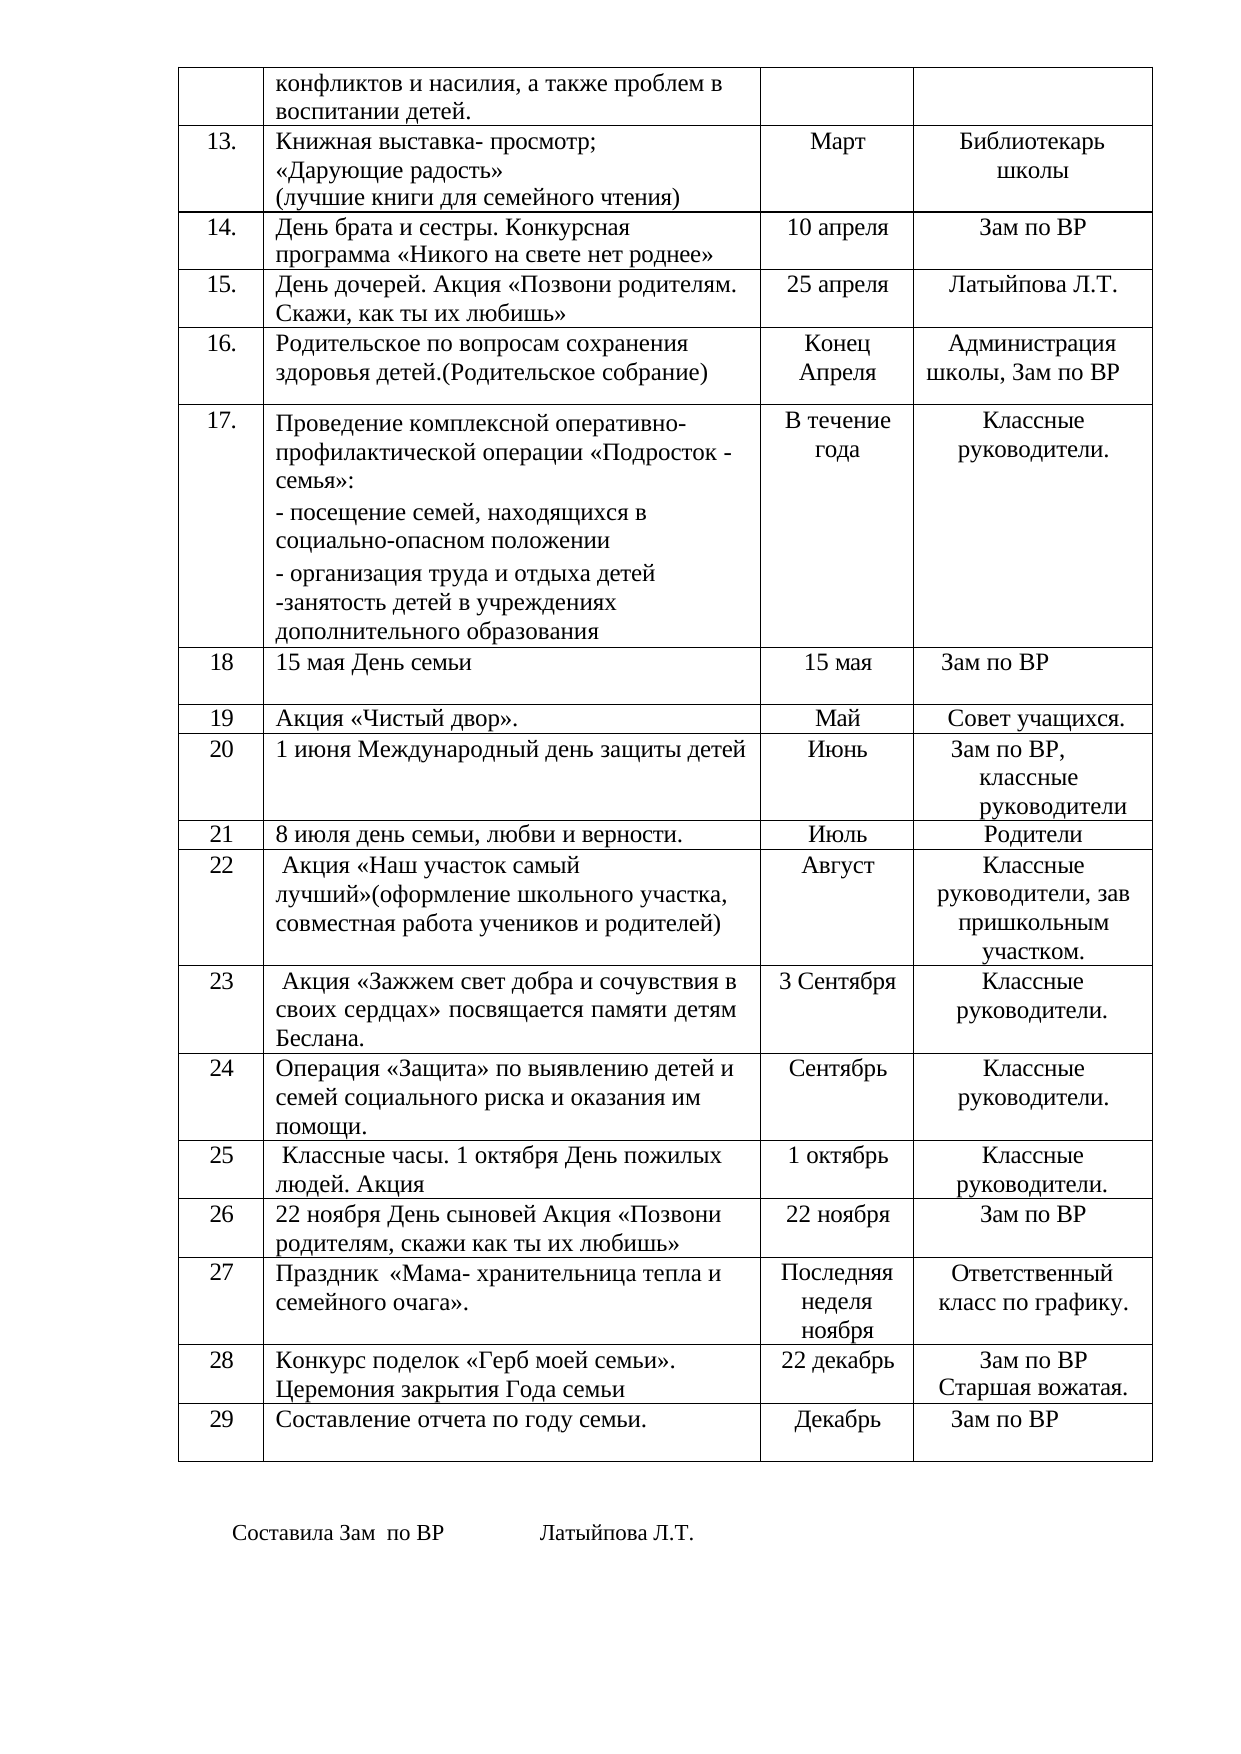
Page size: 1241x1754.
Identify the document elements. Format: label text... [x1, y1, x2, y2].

table_cell 18 [179, 648, 263, 704]
table_cell Библиотекарь школы [914, 126, 1152, 211]
table_cell 22 ноября День сыновей Акция «Позвони родителям, скажи как ты их любишь» [264, 1199, 760, 1257]
table_cell Классные руководители. [914, 1141, 1152, 1198]
table_cell Классные руководители. [914, 1054, 1152, 1140]
table_cell 8 июля день семьи, любви и верности. [264, 821, 760, 849]
table_cell Конкурс поделок «Герб моей семьи». Церемония закрытия Года семьи [264, 1345, 760, 1403]
table_cell 16. [179, 328, 263, 404]
table_cell Зам по ВР Старшая вожатая. [914, 1345, 1152, 1403]
table_cell Классные руководители. [914, 966, 1152, 1052]
table_cell 22 [179, 850, 263, 965]
table_cell Последняя неделя ноября [761, 1258, 913, 1344]
table_cell 1 октябрь [761, 1141, 913, 1198]
table_cell 26 [179, 1199, 263, 1257]
table_cell Составление отчета по году семьи. [264, 1404, 760, 1461]
table_header [179, 68, 263, 125]
table_cell Администрация школы, Зам по ВР [914, 328, 1152, 404]
table_cell Зам по ВР [914, 213, 1152, 269]
table_cell 10 апреля [761, 213, 913, 269]
table_cell 15 мая День семьи [264, 648, 760, 704]
table_cell Классные руководители. [914, 405, 1152, 647]
table_cell 22 декабрь [761, 1345, 913, 1403]
table_cell 13. [179, 126, 263, 211]
table_cell 20 [179, 734, 263, 820]
table_cell Июнь [761, 734, 913, 820]
table_cell В течение года [761, 405, 913, 647]
table_cell Август [761, 850, 913, 965]
table_cell Родители [914, 821, 1152, 849]
table_cell Ответственный класс по графику. [914, 1258, 1152, 1344]
table_cell 15 мая [761, 648, 913, 704]
table_cell Конец Апреля [761, 328, 913, 404]
table_cell Июль [761, 821, 913, 849]
table_header конфликтов и насилия, а также проблем в воспитании детей. [264, 68, 760, 125]
table_cell Зам по ВР [914, 1199, 1152, 1257]
table_cell Проведение комплексной оперативно- профилактической операции «Подросток - семья»: посещение семей, находящихся в социально-опасном положении организация труда и отдыха детей -занятость детей в учреждениях дополнительного образования [264, 405, 760, 647]
table_cell Декабрь [761, 1404, 913, 1461]
table_cell Акция «Чистый двор». [264, 705, 760, 733]
table_cell Май [761, 705, 913, 733]
table_cell 21 [179, 821, 263, 849]
table_cell 25 апреля [761, 270, 913, 327]
table_cell Зам по ВР [914, 1404, 1152, 1461]
table_cell 23 [179, 966, 263, 1052]
table_cell 22 ноября [761, 1199, 913, 1257]
table_cell Праздник «Мама- хранительница тепла и семейного очага». [264, 1258, 760, 1344]
table_cell 25 [179, 1141, 263, 1198]
table_cell Акция «Зажжем свет добра и сочувствия в своих сердцах» посвящается памяти детям Беслана. [264, 966, 760, 1052]
table_cell Совет учащихся. [914, 705, 1152, 733]
table_cell Латыйпова Л.Т. [914, 270, 1152, 327]
text Составила Зам по ВР Латыйпова Л.Т. [89, 1519, 1163, 1546]
table_cell 3 Сентября [761, 966, 913, 1052]
table_cell 28 [179, 1345, 263, 1403]
table_header [761, 68, 913, 125]
table_cell Книжная выставка- просмотр; «Дарующие радость» (лучшие книги для семейного чтения) [264, 126, 760, 211]
table_cell Акция «Наш участок самый лучший»(оформление школьного участка, совместная работа учеников и родителей) [264, 850, 760, 965]
table_cell Зам по ВР, классные руководители [914, 734, 1152, 820]
table_cell Зам по ВР [914, 648, 1152, 704]
table_cell Классные часы. 1 октября День пожилых людей. Акция [264, 1141, 760, 1198]
table_cell 24 [179, 1054, 263, 1140]
table_cell Классные руководители, зав пришкольным участком. [914, 850, 1152, 965]
table_cell Сентябрь [761, 1054, 913, 1140]
table_header [914, 68, 1152, 125]
table_cell Операция «Защита» по выявлению детей и семей социального риска и оказания им помощи. [264, 1054, 760, 1140]
table_cell Март [761, 126, 913, 211]
table_cell 29 [179, 1404, 263, 1461]
table_cell Родительское по вопросам сохранения здоровья детей.(Родительское собрание) [264, 328, 760, 404]
table_cell День брата и сестры. Конкурсная программа «Никого на свете нет роднее» [264, 213, 760, 269]
table_cell 15. [179, 270, 263, 327]
table_cell День дочерей. Акция «Позвони родителям. Скажи, как ты их любишь» [264, 270, 760, 327]
table_cell 17. [179, 405, 263, 647]
table_cell 1 июня Международный день защиты детей [264, 734, 760, 820]
table_cell 27 [179, 1258, 263, 1344]
table_cell 19 [179, 705, 263, 733]
table_cell 14. [179, 213, 263, 269]
